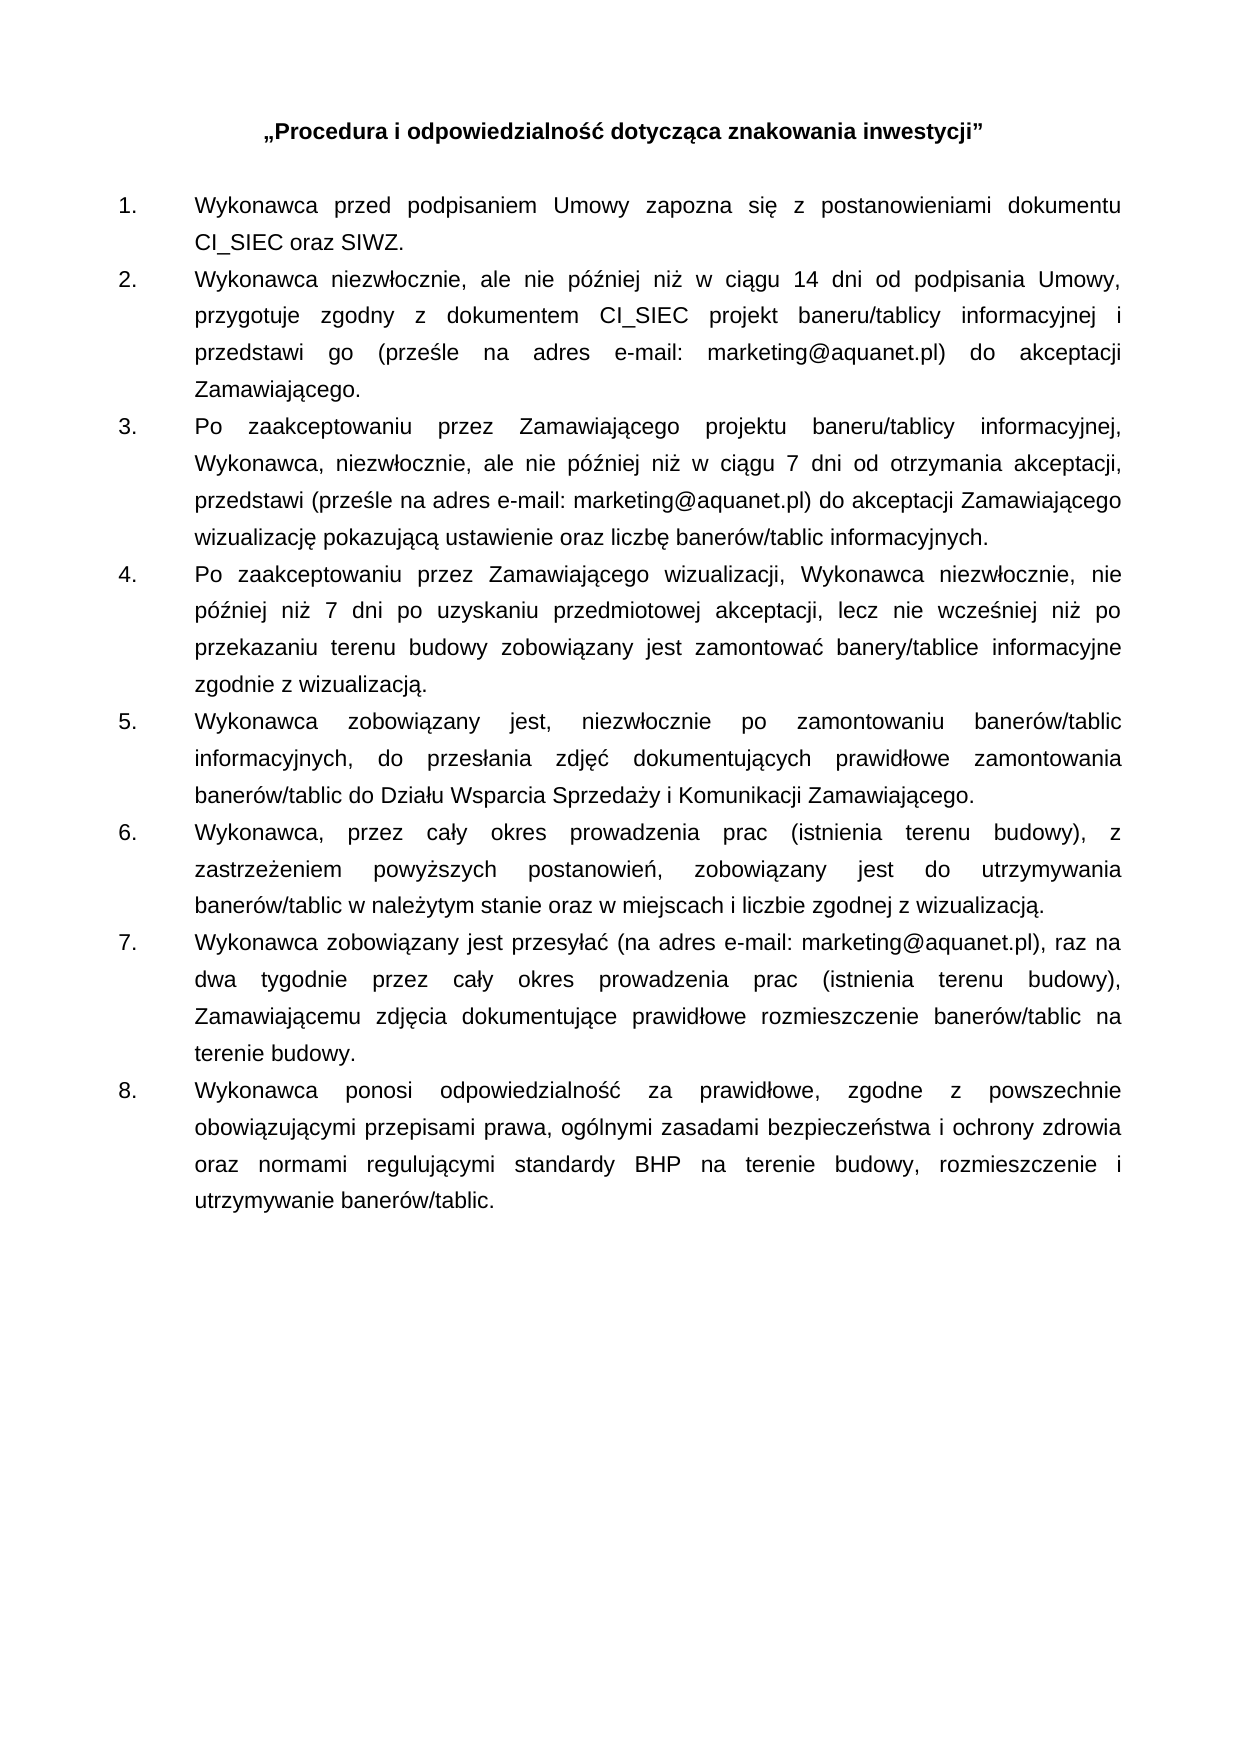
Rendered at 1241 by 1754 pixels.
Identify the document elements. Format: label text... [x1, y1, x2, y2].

list Wykonawca ponosi odpowiedzialność za prawidłowe, zgodne z powszechnie obowiązującymi przepisami prawa, ogólnymi zasadami bezpieczeństwa i ochrony zdrowia oraz normami regulującymi standardy BHP na terenie budowy, rozmieszczenie i utrzymywanie banerów/tablic. [118, 1077, 1122, 1214]
list Wykonawca przed podpisaniem Umowy zapozna się z postanowieniami dokumentu CI_SIEC oraz SIWZ. [118, 192, 1122, 255]
list Wykonawca, przez cały okres prowadzenia prac (istnienia terenu budowy), z zastrzeżeniem powyższych postanowień, zobowiązany jest do utrzymywania banerów/tablic w należytym stanie oraz w miejscach i liczbie zgodnej z wizualizacją. [118, 819, 1122, 919]
list Po zaakceptowaniu przez Zamawiającego wizualizacji, Wykonawca niezwłocznie, nie później niż 7 dni po uzyskaniu przedmiotowej akceptacji, lecz nie wcześniej niż po przekazaniu terenu budowy zobowiązany jest zamontować banery/tablice informacyjne zgodnie z wizualizacją. [118, 561, 1122, 698]
list Wykonawca zobowiązany jest, niezwłocznie po zamontowaniu banerów/tablic informacyjnych, do przesłania zdjęć dokumentujących prawidłowe zamontowania banerów/tablic do Działu Wsparcia Sprzedaży i Komunikacji Zamawiającego. [118, 708, 1122, 808]
list Wykonawca zobowiązany jest przesyłać (na adres e-mail: marketing@aquanet.pl), raz na dwa tygodnie przez cały okres prowadzenia prac (istnienia terenu budowy), Zamawiającemu zdjęcia dokumentujące prawidłowe rozmieszczenie banerów/tablic na terenie budowy. [118, 929, 1122, 1066]
list Wykonawca niezwłocznie, ale nie później niż w ciągu 14 dni od podpisania Umowy, przygotuje zgodny z dokumentem CI_SIEC projekt baneru/tablicy informacyjnej i przedstawi go (prześle na adres e-mail: marketing@aquanet.pl) do akceptacji Zamawiającego. [118, 266, 1122, 403]
list Po zaakceptowaniu przez Zamawiającego projektu baneru/tablicy informacyjnej, Wykonawca, niezwłocznie, ale nie później niż w ciągu 7 dni od otrzymania akceptacji, przedstawi (prześle na adres e-mail: marketing@aquanet.pl) do akceptacji Zamawiającego wizualizację pokazującą ustawienie oraz liczbę banerów/tablic informacyjnych. [118, 413, 1122, 550]
text „Procedura i odpowiedzialność dotycząca znakowania inwestycji” [118, 118, 1122, 144]
